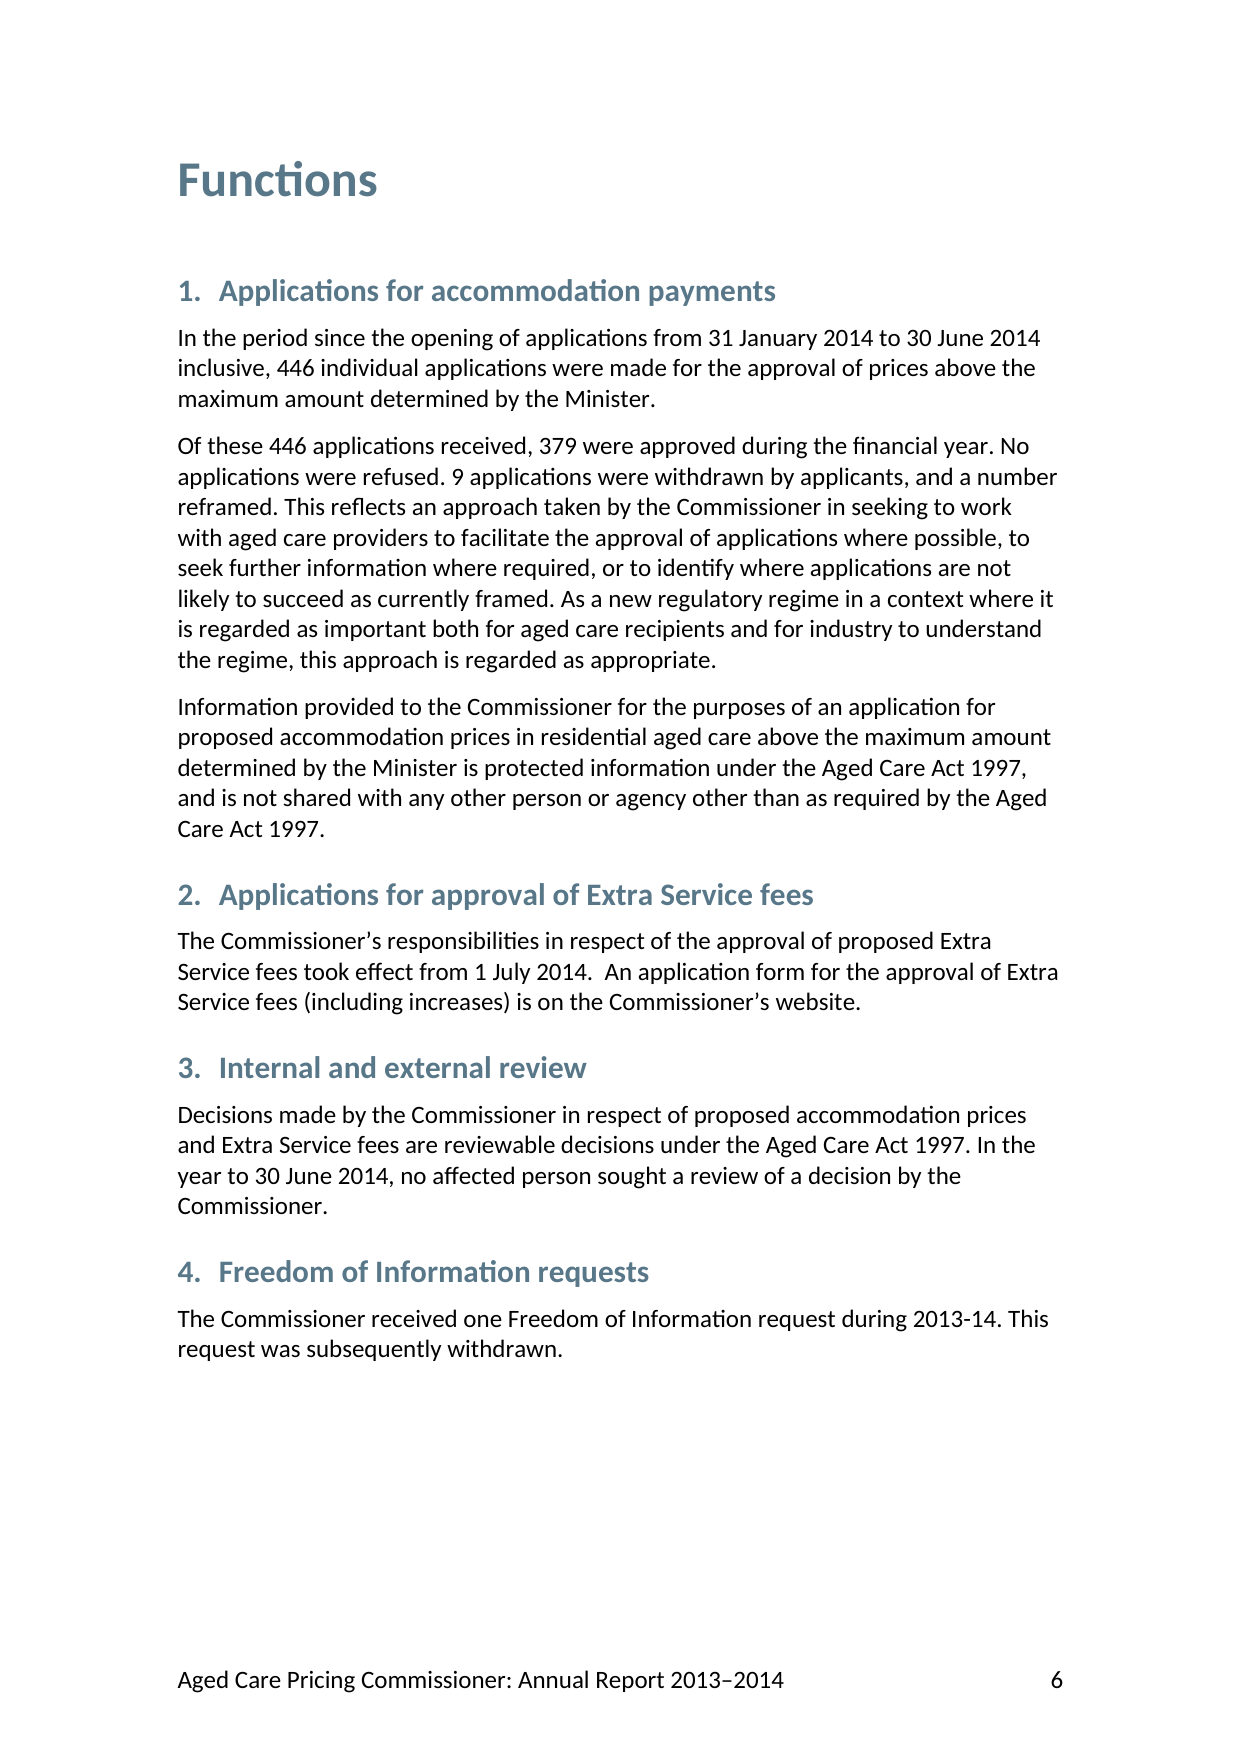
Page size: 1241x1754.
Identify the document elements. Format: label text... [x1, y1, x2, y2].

subtitle 4. Freedom of Information requests [177, 1252, 1063, 1290]
subtitle 1. Applications for accommodation payments [177, 271, 1063, 309]
text Information provided to the Commissioner for the purposes of an application for proposed accommodation prices in residential aged care above the maximum amount determined by the Minister is protected information under the Aged Care Act 1997, and is not shared with any other person or agency other than as required by the Aged Care Act 1997. [177, 691, 1063, 843]
text The Commissioner’s responsibilities in respect of the approval of proposed Extra Service fees took effect from 1 July 2014. An application form for the approval of Extra Service fees (including increases) is on the Commissioner’s website. [177, 925, 1063, 1017]
text Decisions made by the Commissioner in respect of proposed accommodation prices and Extra Service fees are reviewable decisions under the Aged Care Act 1997. In the year to 30 June 2014, no affected person sought a review of a decision by the Commissioner. [177, 1099, 1063, 1221]
text The Commissioner received one Freedom of Information request during 2013-14. This request was subsequently withdrawn. [177, 1303, 1063, 1364]
text In the period since the opening of applications from 31 January 2014 to 30 June 2014 inclusive, 446 individual applications were made for the approval of prices above the maximum amount determined by the Minister. [177, 322, 1063, 413]
subtitle 3. Internal and external review [177, 1048, 1063, 1086]
text Of these 446 applications received, 379 were approved during the financial year. No applications were refused. 9 applications were withdrawn by applicants, and a number reframed. This reflects an approach taken by the Commissioner in seeking to work with aged care providers to facilitate the approval of applications where possible, to seek further information where required, or to identify where applications are not likely to succeed as currently framed. As a new regulatory regime in a context where it is regarded as important both for aged care recipients and for industry to understand the regime, this approach is regarded as appropriate. [177, 430, 1063, 674]
subtitle Functions [177, 148, 1063, 209]
subtitle 2. Applications for approval of Extra Service fees [177, 875, 1063, 913]
